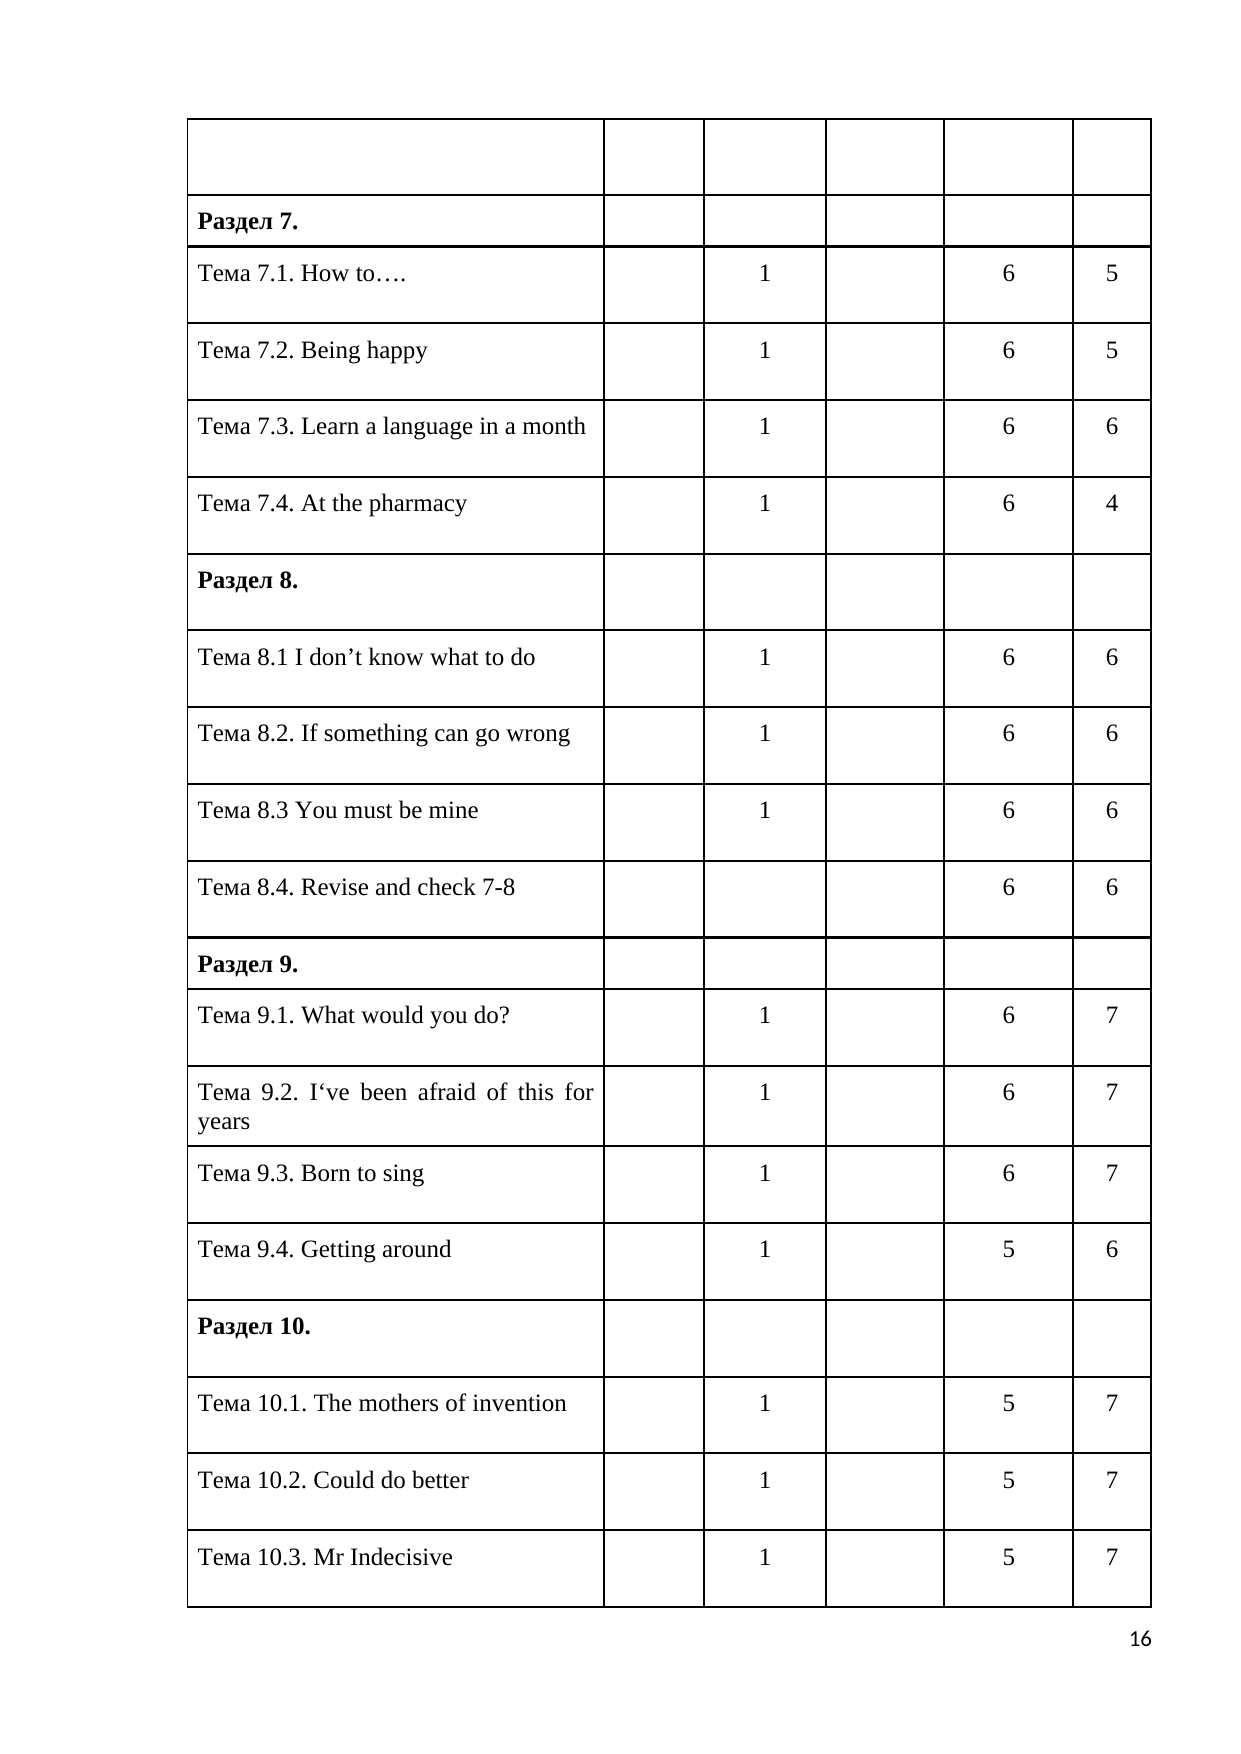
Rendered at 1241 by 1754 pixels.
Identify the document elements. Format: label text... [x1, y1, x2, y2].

table_cell 1 [705, 1224, 825, 1299]
table_cell Тема 7.2. Being happy [188, 324, 603, 399]
table_cell 5 [1074, 248, 1150, 322]
table_cell 1 [705, 401, 825, 476]
table_cell Тема 10.1. The mothers of invention [188, 1378, 603, 1452]
table_cell Тема 9.1. What would you do? [188, 990, 603, 1065]
table_cell 6 [945, 862, 1072, 936]
table_cell 7 [1074, 990, 1150, 1065]
table_cell [605, 939, 703, 988]
table_cell [605, 1224, 703, 1299]
table_cell [827, 785, 943, 859]
table_cell [827, 939, 943, 988]
table_cell 6 [945, 631, 1072, 706]
table_cell Тема 7.4. At the pharmacy [188, 478, 603, 552]
table_cell 6 [945, 120, 1072, 194]
table_cell [605, 1378, 703, 1452]
table_cell [827, 248, 943, 322]
table_cell 6 [945, 324, 1072, 399]
table_cell [945, 555, 1072, 629]
table_cell [605, 555, 703, 629]
table_cell [945, 1301, 1072, 1376]
table_cell [827, 324, 943, 399]
table_cell [605, 1301, 703, 1376]
table_cell [827, 401, 943, 476]
table_cell [827, 708, 943, 783]
table_cell [945, 196, 1072, 245]
table_cell 1 [705, 785, 825, 859]
table_cell [1074, 196, 1150, 245]
table_cell 1 [705, 1454, 825, 1529]
table_cell [827, 1301, 943, 1376]
table_cell [827, 196, 943, 245]
table_cell [827, 1067, 943, 1145]
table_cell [188, 120, 603, 194]
table_cell 6 [945, 990, 1072, 1065]
table_cell [605, 708, 703, 783]
table_cell 1 [705, 120, 825, 194]
table_cell Тема 8.3 You must be mine [188, 785, 603, 859]
table_cell [605, 1147, 703, 1222]
table_cell [605, 120, 703, 194]
table_cell 6 [1074, 401, 1150, 476]
table_cell 6 [945, 401, 1072, 476]
table_cell Тема 7.3. Learn a language in a month [188, 401, 603, 476]
table_cell [827, 555, 943, 629]
table_cell [605, 401, 703, 476]
table_cell [705, 196, 825, 245]
table_cell 6 [945, 1147, 1072, 1222]
table_cell [605, 324, 703, 399]
table_cell 5 [945, 1531, 1072, 1606]
table_cell 7 [1074, 1378, 1150, 1452]
table_cell 5 [945, 1378, 1072, 1452]
table_cell Тема 7.1. How to…. [188, 248, 603, 322]
table_cell 1 [705, 990, 825, 1065]
table_cell [605, 990, 703, 1065]
table_cell [705, 862, 825, 936]
table_cell 1 [705, 248, 825, 322]
table_cell [605, 631, 703, 706]
table_cell [827, 120, 943, 194]
table_cell [1074, 555, 1150, 629]
table_cell [705, 1301, 825, 1376]
table_cell Тема 9.4. Getting around [188, 1224, 603, 1299]
table_cell 5 [1074, 324, 1150, 399]
table_cell 1 [705, 1378, 825, 1452]
table_cell [605, 1454, 703, 1529]
table_cell 6 [945, 248, 1072, 322]
table_cell [605, 478, 703, 552]
table_cell [827, 1378, 943, 1452]
table_cell [1074, 939, 1150, 988]
table_cell 7 [1074, 1147, 1150, 1222]
table_cell 6 [1074, 1224, 1150, 1299]
table_cell Тема 9.2. I‘ve been afraid of this for years [188, 1067, 603, 1145]
table_cell [827, 862, 943, 936]
table_cell 1 [705, 1531, 825, 1606]
table_cell [827, 478, 943, 552]
table_cell Тема 9.3. Born to sing [188, 1147, 603, 1222]
table_cell [605, 196, 703, 245]
table_cell 6 [945, 478, 1072, 552]
table_cell 6 [945, 785, 1072, 859]
table_cell 6 [1074, 120, 1150, 194]
table_cell Раздел 7. [188, 196, 603, 245]
table_cell 6 [1074, 862, 1150, 936]
table_cell [605, 862, 703, 936]
table_cell 6 [945, 1067, 1072, 1145]
table_cell 1 [705, 631, 825, 706]
table_cell [827, 1531, 943, 1606]
table_cell 5 [945, 1224, 1072, 1299]
table_cell [827, 1147, 943, 1222]
table_cell 5 [945, 1454, 1072, 1529]
table_cell [605, 248, 703, 322]
table_cell Тема 10.3. Mr Indecisive [188, 1531, 603, 1606]
table_cell [945, 939, 1072, 988]
table_cell 4 [1074, 478, 1150, 552]
table_cell [827, 990, 943, 1065]
table_cell [705, 555, 825, 629]
table_cell [827, 1454, 943, 1529]
table_cell Тема 8.1 I don’t know what to do [188, 631, 603, 706]
table_cell 1 [705, 708, 825, 783]
table_cell [827, 631, 943, 706]
table_cell Раздел 10. [188, 1301, 603, 1376]
table_cell [605, 1067, 703, 1145]
table_cell 7 [1074, 1531, 1150, 1606]
table_cell Раздел 9. [188, 939, 603, 988]
table_cell Тема 8.4. Revise and check 7-8 [188, 862, 603, 936]
table_cell 7 [1074, 1454, 1150, 1529]
table_cell [605, 785, 703, 859]
table_cell 1 [705, 478, 825, 552]
table_cell 1 [705, 324, 825, 399]
table_cell 6 [1074, 631, 1150, 706]
table_cell [827, 1224, 943, 1299]
table_cell Раздел 8. [188, 555, 603, 629]
table_cell 7 [1074, 1067, 1150, 1145]
table_cell [1074, 1301, 1150, 1376]
table_cell 6 [945, 708, 1072, 783]
table_cell Тема 8.2. If something can go wrong [188, 708, 603, 783]
table_cell [605, 1531, 703, 1606]
table_cell Тема 10.2. Could do better [188, 1454, 603, 1529]
table_cell 1 [705, 1147, 825, 1222]
table_cell 6 [1074, 785, 1150, 859]
table_cell 1 [705, 1067, 825, 1145]
table_cell 6 [1074, 708, 1150, 783]
table_cell [705, 939, 825, 988]
